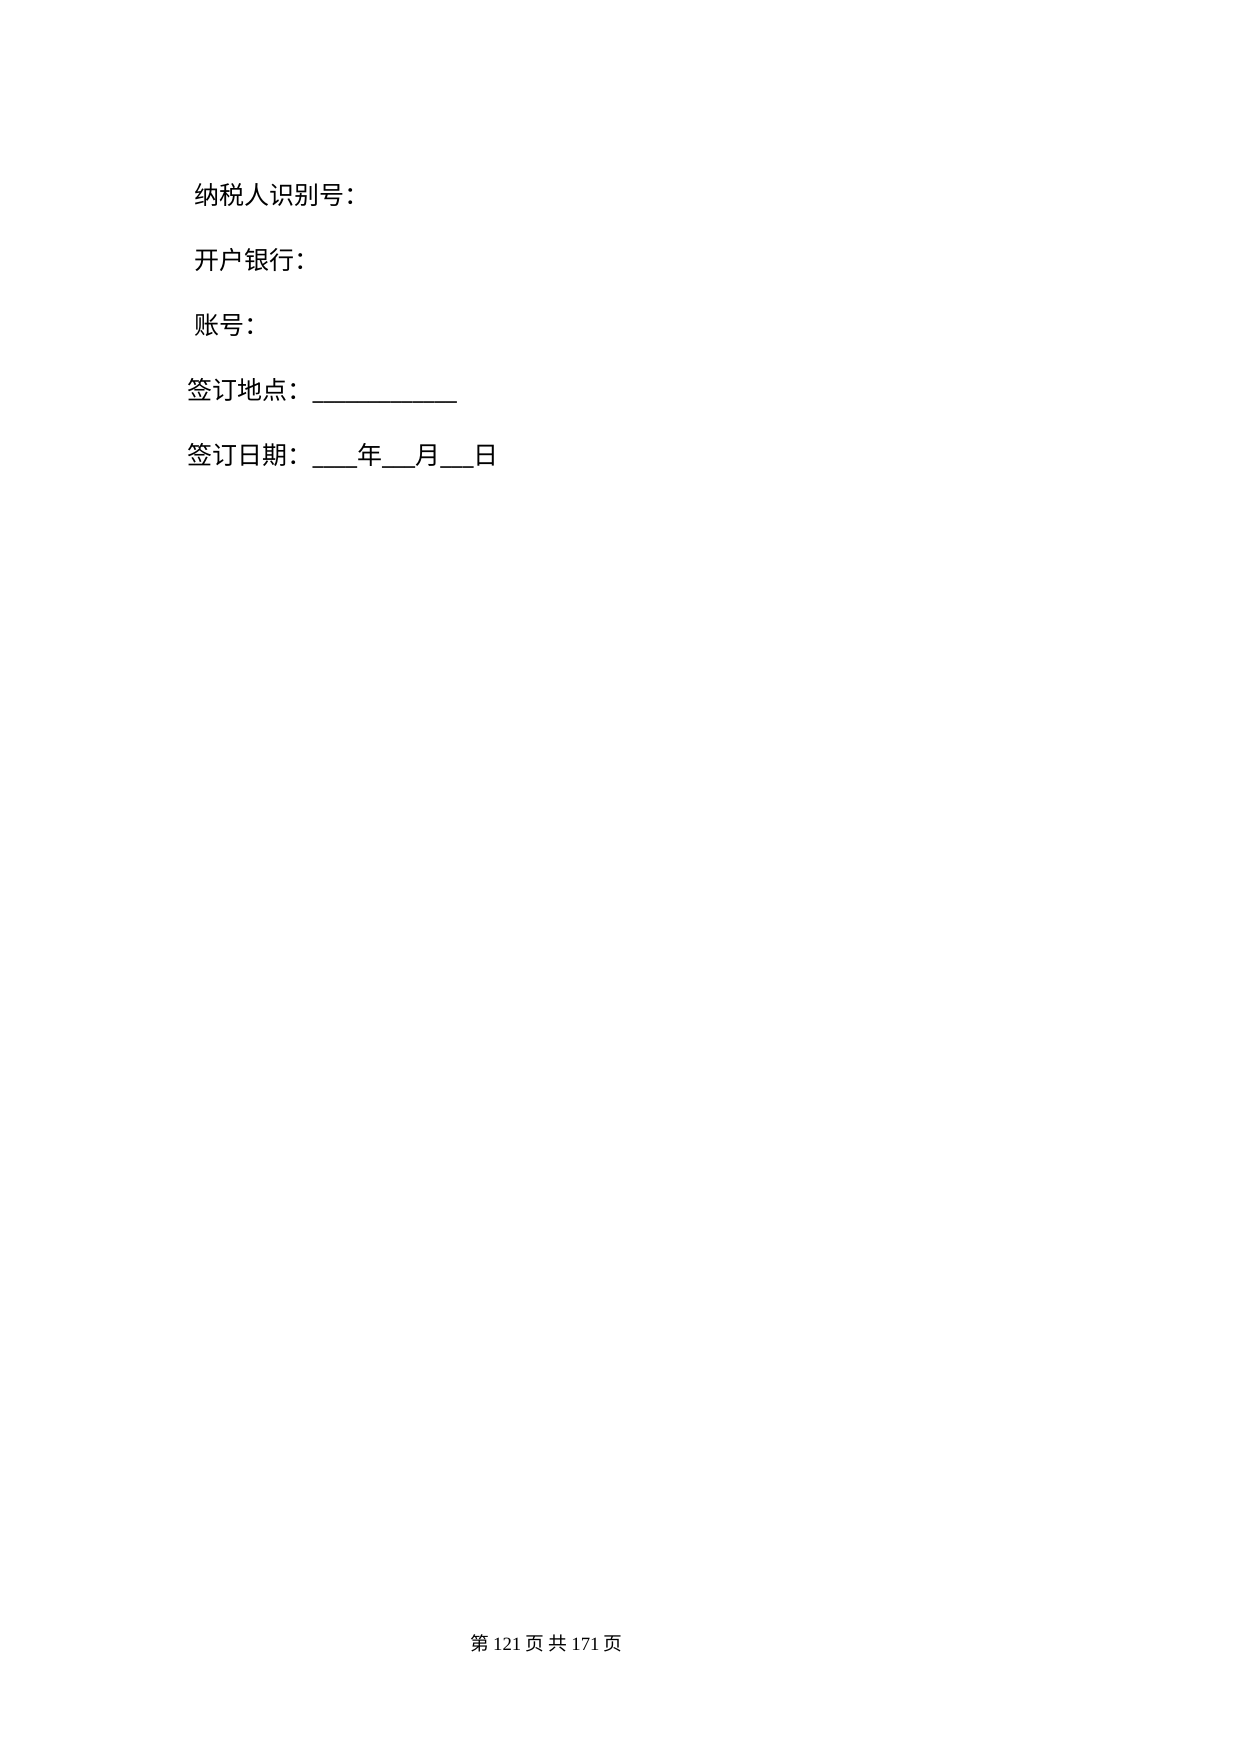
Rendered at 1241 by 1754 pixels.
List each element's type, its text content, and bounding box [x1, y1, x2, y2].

text 纳税人识别号： [187, 162, 1053, 227]
text 签订日期：____年___月___日 [187, 422, 1053, 487]
text 签订地点：_____________ [187, 357, 1053, 422]
text 账号： [187, 292, 1053, 357]
text 开户银行： [187, 227, 1053, 292]
